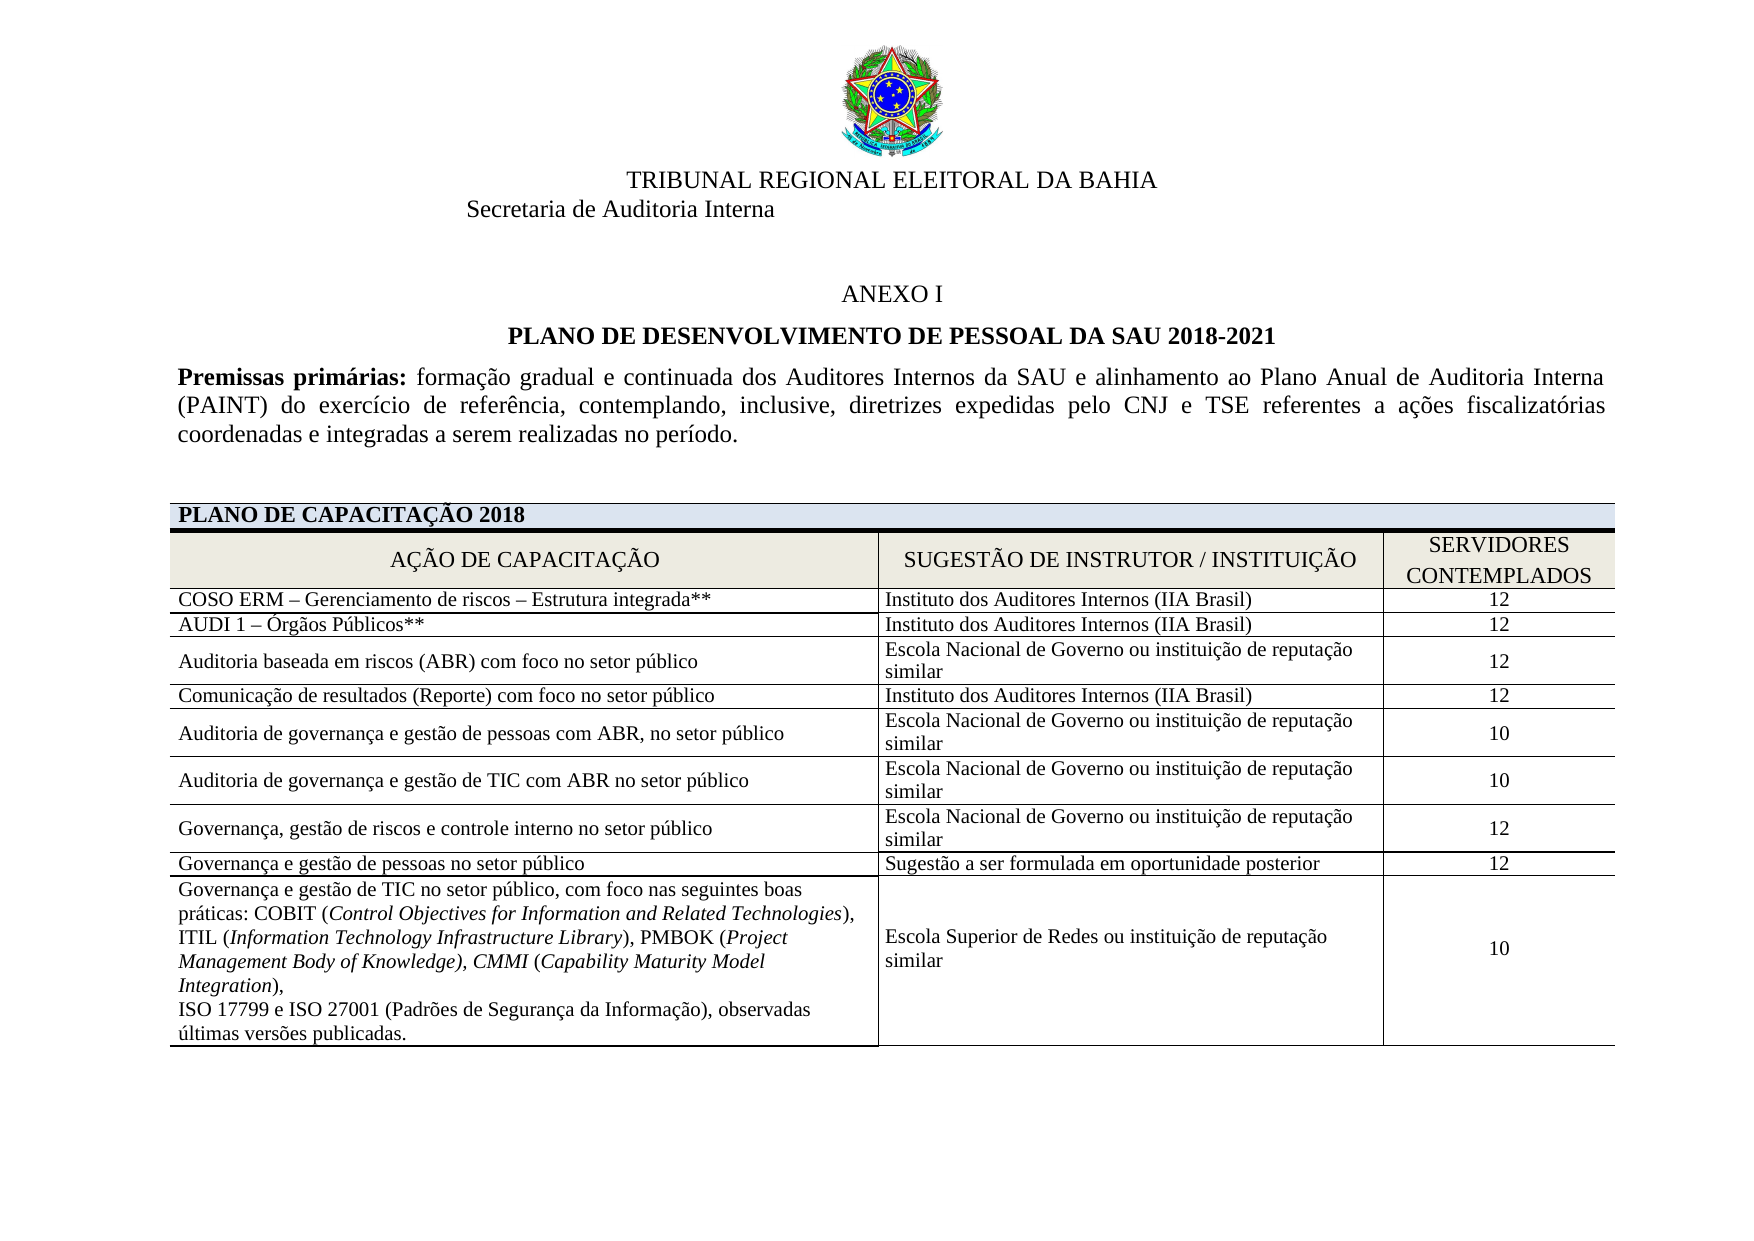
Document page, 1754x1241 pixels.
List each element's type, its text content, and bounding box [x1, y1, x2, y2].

table_cell Escola Nacional de Governo ou instituição de reputação similar [879, 757, 1383, 803]
table_cell Instituto dos Auditores Internos (IIA Brasil) [879, 685, 1383, 708]
table_cell 12 [1384, 805, 1615, 851]
table_cell Auditoria de governança e gestão de TIC com ABR no setor público [170, 757, 878, 803]
table_cell AÇÃO DE CAPACITAÇÃO [170, 533, 878, 588]
table_cell Escola Nacional de Governo ou instituição de reputação similar [879, 709, 1383, 756]
table_cell Auditoria de governança e gestão de pessoas com ABR, no setor público [170, 709, 878, 756]
table_cell Instituto dos Auditores Internos (IIA Brasil) [879, 589, 1383, 612]
table_cell Escola Nacional de Governo ou instituição de reputação similar [879, 805, 1383, 851]
table_cell Instituto dos Auditores Internos (IIA Brasil) [879, 613, 1383, 636]
table_cell COSO ERM – Gerenciamento de riscos – Estrutura integrada** [170, 589, 878, 612]
subtitle PLANO DE DESENVOLVIMENTO DE PESSOAL DA SAU 2018-2021 [506, 321, 1278, 350]
table_cell Escola Nacional de Governo ou instituição de reputação similar [879, 637, 1383, 684]
table_cell 10 [1384, 709, 1615, 756]
text ANEXO I [506, 279, 1278, 308]
table_cell Auditoria baseada em riscos (ABR) com foco no setor público [170, 637, 878, 684]
table_cell SUGESTÃO DE INSTRUTOR / INSTITUIÇÃO [879, 533, 1383, 588]
table_header PLANO DE CAPACITAÇÃO 2018 [170, 504, 1615, 528]
table_cell Sugestão a ser formulada em oportunidade posterior [879, 853, 1383, 875]
table_cell Governança, gestão de riscos e controle interno no setor público [170, 805, 878, 851]
table_cell 12 [1384, 589, 1615, 612]
text Secretaria de Auditoria Interna [466, 194, 1625, 222]
table_cell Governança e gestão de pessoas no setor público [170, 853, 878, 875]
table_cell 12 [1384, 853, 1615, 875]
table_cell SERVIDORES CONTEMPLADOS [1384, 533, 1615, 588]
table_cell 10 [1384, 757, 1615, 803]
table_cell 12 [1384, 613, 1615, 636]
table_cell Comunicação de resultados (Reporte) com foco no setor público [170, 685, 878, 708]
text TRIBUNAL REGIONAL ELEITORAL DA BAHIA [505, 165, 1278, 194]
table_cell AUDI 1 – Órgãos Públicos** [170, 614, 878, 636]
table_cell Escola Superior de Redes ou instituição de reputação similar [879, 876, 1383, 1045]
table_cell 12 [1384, 637, 1615, 684]
table_cell Governança e gestão de TIC no setor público, com foco nas seguintes boas práticas: COBIT (Control Objectives for Information and Related Technologies), ITIL (Information Technology Infrastructure Library), PMBOK (Project Management Body of Knowledge), CMMI (Capability Maturity Model Integration), ISO 17799 e ISO 27001 (Padrões de Segurança da Informação), observadas últimas versões publicadas. [170, 877, 878, 1045]
picture [841, 45, 944, 158]
table_cell 12 [1384, 685, 1615, 708]
table_cell 10 [1384, 876, 1615, 1045]
text Premissas primárias: formação gradual e continuada dos Auditores Internos da SAU e alinhamento ao Plano Anual de Auditoria Interna (PAINT) do exercício de referência, contemplando, inclusive, diretrizes expedidas pelo CNJ e TSE referentes a ações fiscalizatórias coordenadas e integradas a serem realizadas no período. [177, 362, 1607, 448]
